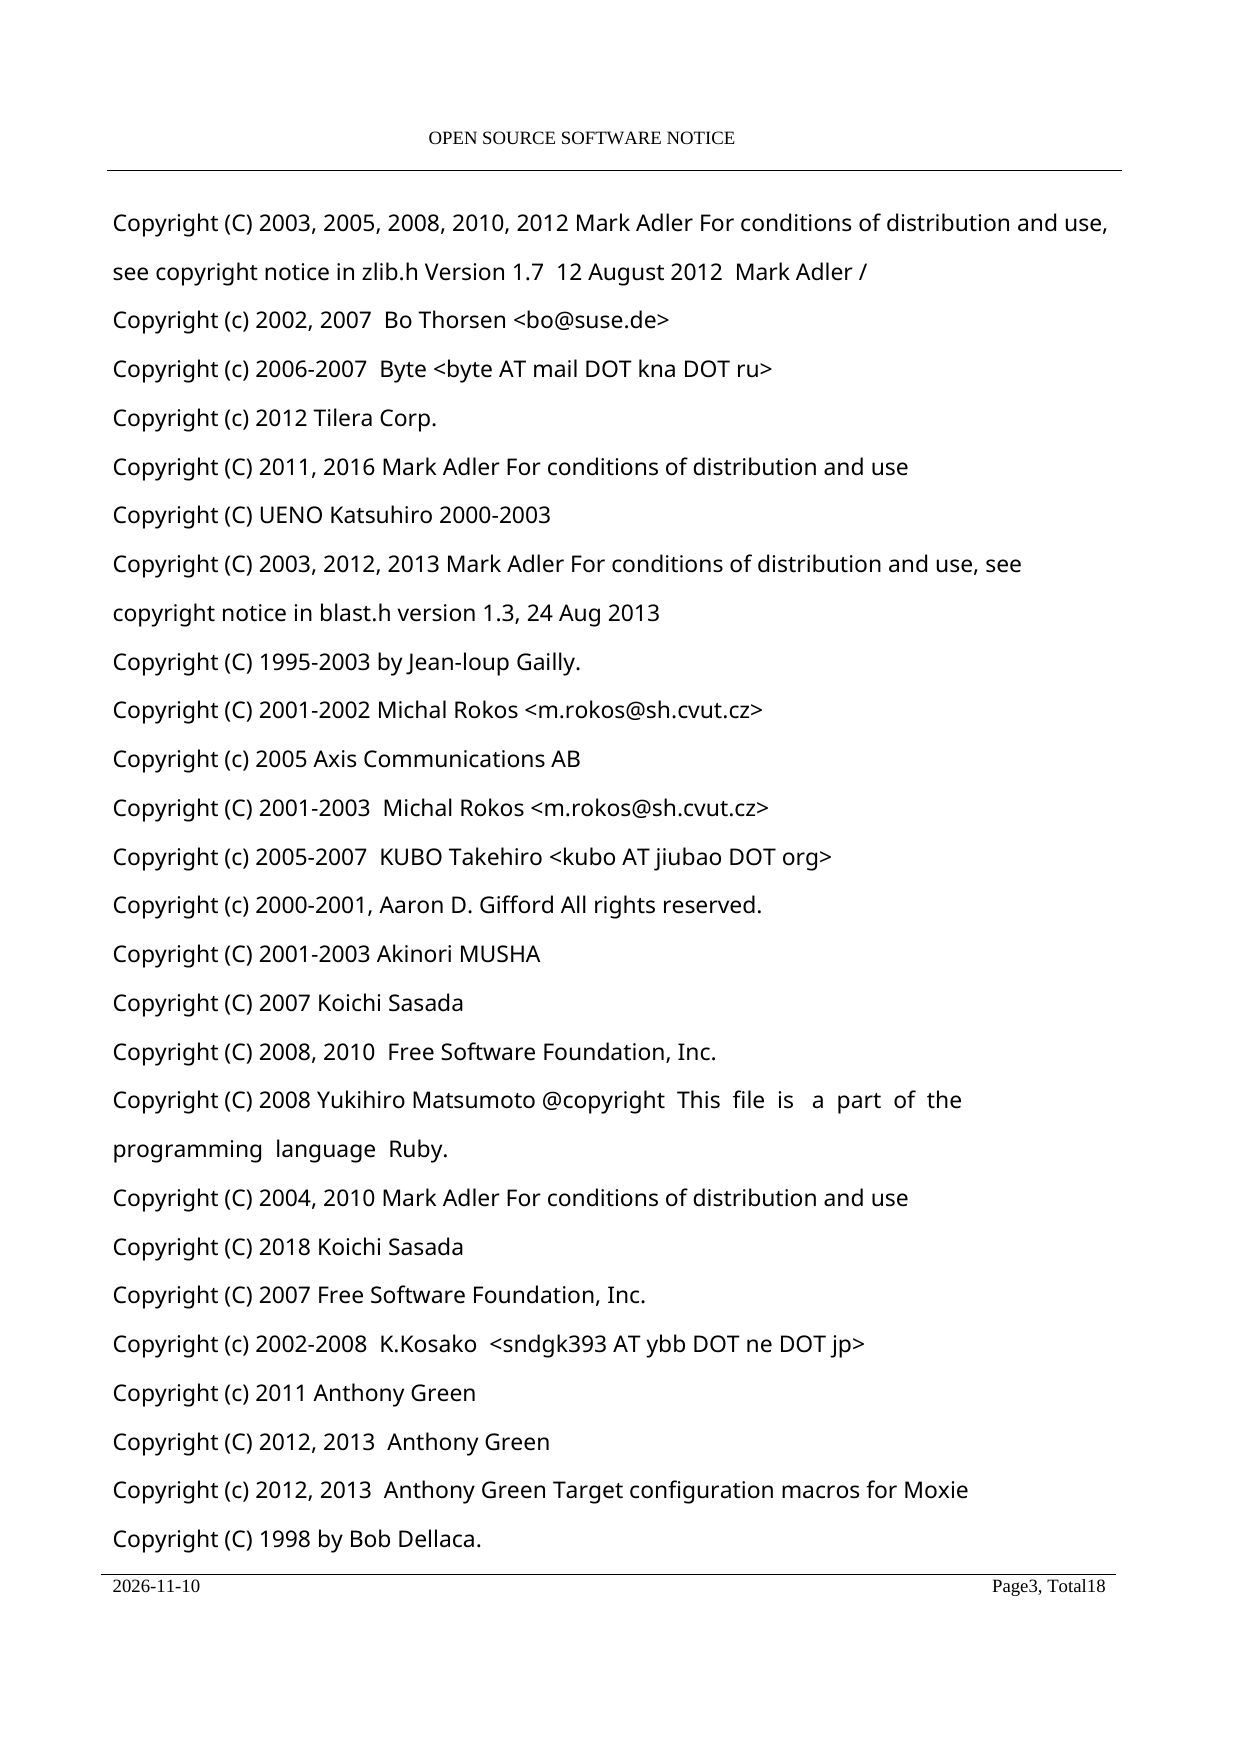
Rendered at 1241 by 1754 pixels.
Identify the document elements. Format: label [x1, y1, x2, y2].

text [112, 206, 1128, 1555]
